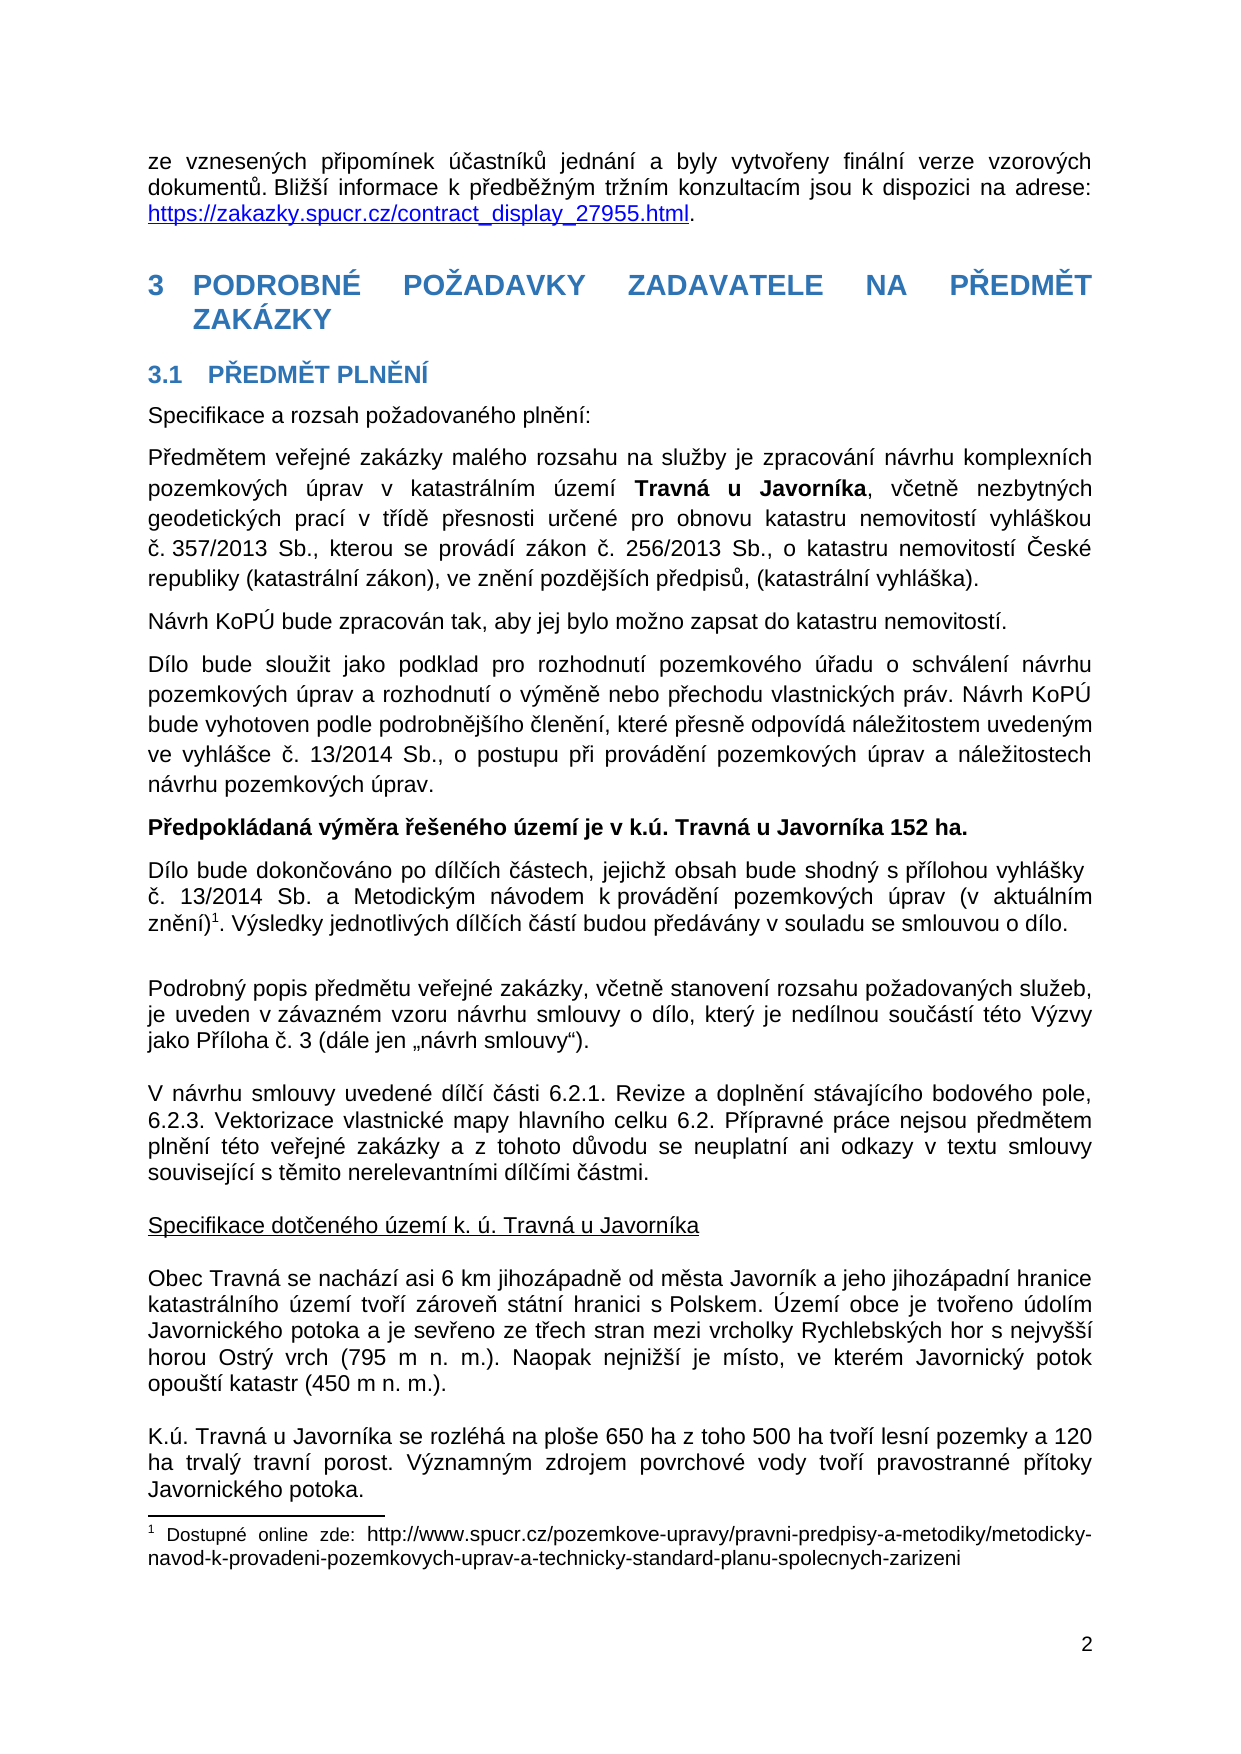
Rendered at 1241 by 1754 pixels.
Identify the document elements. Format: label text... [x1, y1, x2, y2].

text Dílo bude dokončováno po dílčích částech, jejichž obsah bude shodný s přílohou vyhlášky č. 13/2014 Sb. a Metodickým návodem k provádění pozemkových úprav (v aktuálním znění). Výsledky jednotlivých dílčích částí budou předávány v souladu se smlouvou o dílo. [148, 857, 1093, 936]
subtitle Podrobné požadavky zadavatele na předmět zakázky [148, 268, 1093, 335]
text V návrhu smlouvy uvedené dílčí části 6.2.1. Revize a doplnění stávajícího bodového pole, 6.2.3. Vektorizace vlastnické mapy hlavního celku 6.2. Přípravné práce nejsou předmětem plnění této veřejné zakázky a z tohoto důvodu se neuplatní ani odkazy v textu smlouvy související s těmito nerelevantními dílčími částmi. [148, 1080, 1093, 1186]
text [148, 148, 1093, 227]
text Předpokládaná výměra řešeného území je v k.ú. Travná u Javorníka 152 ha. [148, 814, 1093, 841]
text Specifikace a rozsah požadovaného plnění: [148, 402, 1093, 428]
subtitle Předmět plnění [148, 360, 1093, 389]
text Specifikace dotčeného území k. ú. Travná u Javorníka [148, 1212, 1093, 1238]
text Návrh KoPÚ bude zpracován tak, aby jej bylo možno zapsat do katastru nemovitostí. [148, 608, 1093, 634]
text K.ú. Travná u Javorníka se rozléhá na ploše 650 ha z toho 500 ha tvoří lesní pozemky a 120 ha trvalý travní porost. Významným zdrojem povrchové vody tvoří pravostranné přítoky Javornického potoka. [148, 1423, 1093, 1502]
text Podrobný popis předmětu veřejné zakázky, včetně stanovení rozsahu požadovaných služeb, je uveden v závazném vzoru návrhu smlouvy o dílo, který je nedílnou součástí této Výzvy jako Příloha č. 3 (dále jen „návrh smlouvy“). [148, 975, 1093, 1054]
text Předmětem veřejné zakázky malého rozsahu na služby je zpracování návrhu komplexních pozemkových úprav v katastrálním území Travná u Javorníka, včetně nezbytných geodetických prací v třídě přesnosti určené pro obnovu katastru nemovitostí vyhláškou č. 357/2013 Sb., kterou se provádí zákon č. 256/2013 Sb., o katastru nemovitostí České republiky (katastrální zákon), ve znění pozdějších předpisů, (katastrální vyhláška). [148, 444, 1093, 592]
text Obec Travná se nachází asi 6 km jihozápadně od města Javorník a jeho jihozápadní hranice katastrálního území tvoří zároveň státní hranici s Polskem. Území obce je tvořeno údolím Javornického potoka a je sevřeno ze třech stran mezi vrcholky Rychlebských hor s nejvyšší horou Ostrý vrch (795 m n. m.). Naopak nejnižší je místo, ve kterém Javornický potok opouští katastr (450 m n. m.). [148, 1265, 1093, 1396]
text Dílo bude sloužit jako podklad pro rozhodnutí pozemkového úřadu o schválení návrhu pozemkových úprav a rozhodnutí o výměně nebo přechodu vlastnických práv. Návrh KoPÚ bude vyhotoven podle podrobnějšího členění, které přesně odpovídá náležitostem uvedeným ve vyhlášce č. 13/2014 Sb., o postupu při provádění pozemkových úprav a náležitostech návrhu pozemkových úprav. [148, 651, 1093, 798]
